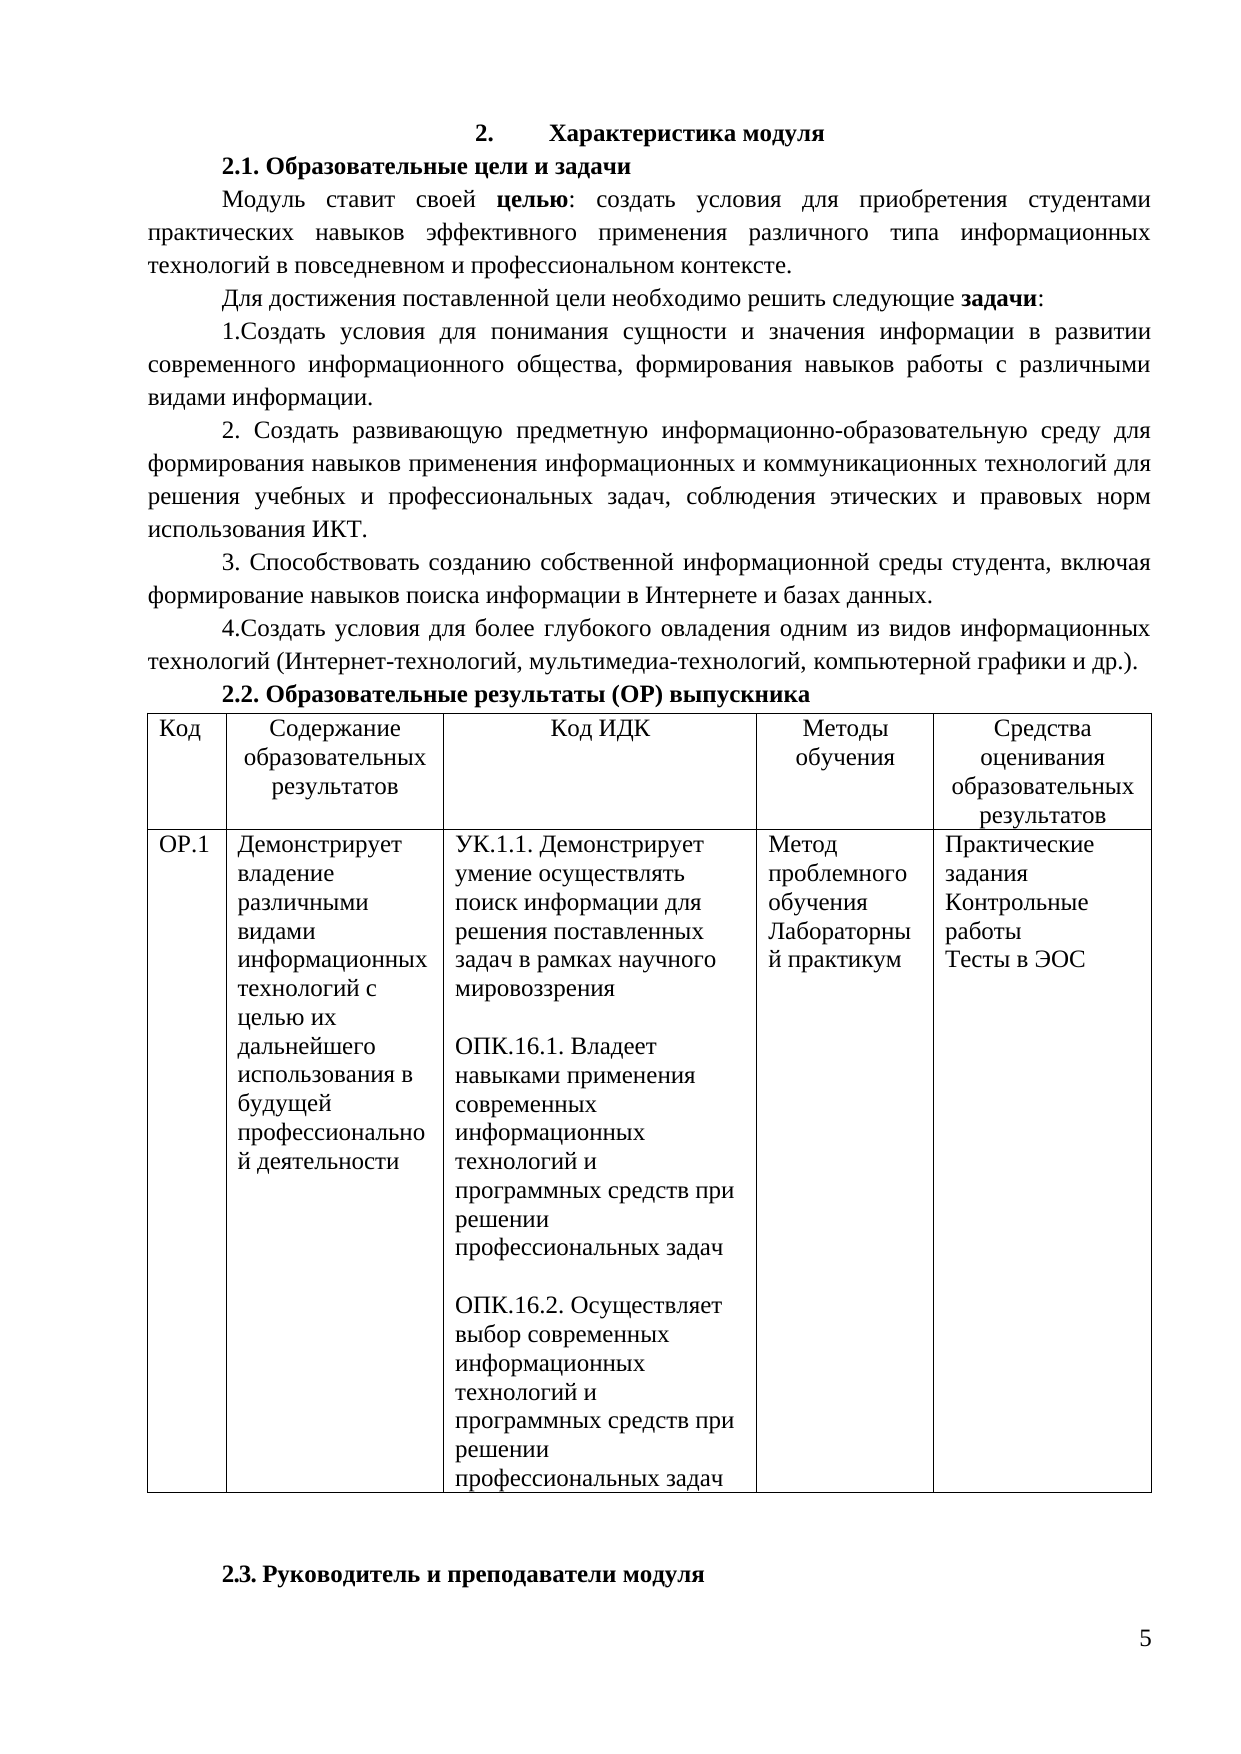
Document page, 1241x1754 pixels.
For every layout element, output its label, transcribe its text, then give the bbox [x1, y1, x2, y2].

table_cell Метод проблемного обучения Лабораторный практикум [757, 830, 933, 1492]
table_header Методы обучения [757, 714, 933, 828]
text 2. Характеристика модуля [148, 118, 1152, 147]
table_header Средства оценивания образовательных результатов [934, 714, 1151, 828]
text Для достижения поставленной цели необходимо решить следующие задачи: [148, 283, 1152, 312]
text 2.2. Образовательные результаты (ОР) выпускника [148, 679, 1138, 708]
text 2. Создать развивающую предметную информационно-образовательную среду для формирования навыков применения информационных и коммуникационных технологий для решения учебных и профессиональных задач, соблюдения этических и правовых норм использования ИКТ. [148, 415, 1152, 543]
table_header Содержание образовательных результатов [227, 714, 443, 828]
table_cell УК.1.1. Демонстрирует умение осуществлять поиск информации для решения поставленных задач в рамках научного мировоззрения ОПК.16.1. Владеет навыками применения современных информационных технологий и программных средств при решении профессиональных задач ОПК.16.2. Осуществляет выбор современных информационных технологий и программных средств при решении профессиональных задач [444, 830, 756, 1492]
text 2.1. Образовательные цели и задачи [148, 151, 1152, 180]
table_cell Демонстрирует владение различными видами информационных технологий с целью их дальнейшего использования в будущей профессиональной деятельности [227, 830, 443, 1492]
text 2.3. Руководитель и преподаватели модуля [148, 1559, 1152, 1587]
table_header Код ИДК [444, 714, 756, 828]
table_cell Практические задания Контрольные работы Тесты в ЭОС [934, 830, 1151, 1492]
text 4.Создать условия для более глубокого овладения одним из видов информационных технологий (Интернет-технологий, мультимедиа-технологий, компьютерной графики и др.). [148, 613, 1152, 675]
text 1.Создать условия для понимания сущности и значения информации в развитии современного информационного общества, формирования навыков работы с различными видами информации. [148, 316, 1152, 411]
text Модуль ставит своей целью: создать условия для приобретения студентами практических навыков эффективного применения различного типа информационных технологий в повседневном и профессиональном контексте. [148, 184, 1152, 279]
text 3. Способствовать созданию собственной информационной среды студента, включая формирование навыков поиска информации в Интернете и базах данных. [148, 547, 1152, 609]
table_cell ОР.1 [148, 830, 226, 1492]
table_header Код [148, 714, 226, 828]
